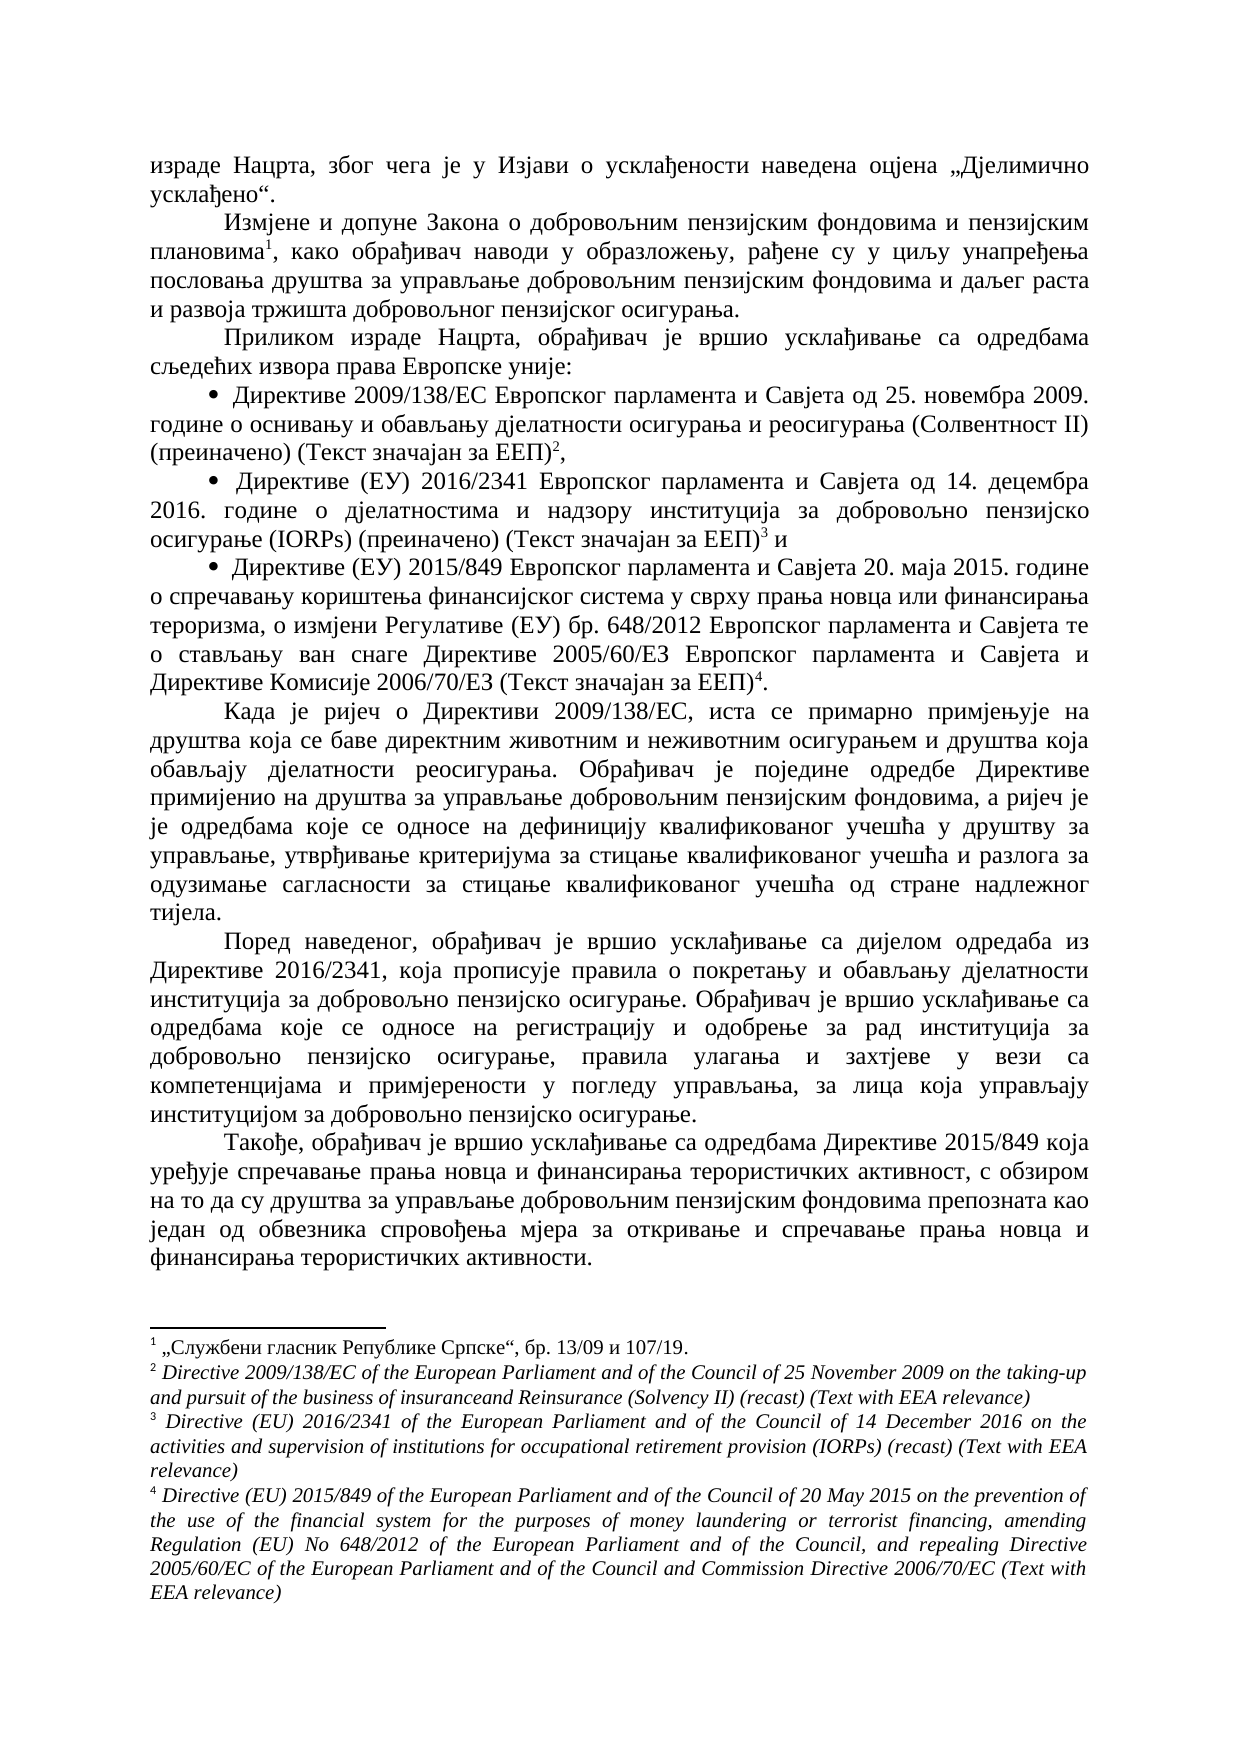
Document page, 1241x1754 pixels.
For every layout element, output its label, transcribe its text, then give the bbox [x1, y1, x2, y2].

text Такође, обрађивач је вршио усклађивање са одредбама Директиве 2015/849 која уређује спречавање прања новца и финансирања терористичких активност, с обзиром на то да су друштва за управљање добровољним пензијским фондовима препозната као један од обвезника спровођења мјера за откривање и спречавање прања новца и финансирања терористичких активности. [150, 1127, 1090, 1271]
text Измјене и допуне Закона о добровољним пензијским фондовима и пензијским плановима, како обрађивач наводи у образложењу, рађене су у циљу унапређења пословања друштва за управљање добровољним пензијским фондовима и даљег раста и развоја тржишта добровољног пензијског осигурања. [150, 207, 1090, 322]
list Директиве 2009/138/ЕС Европског парламента и Савјета од 25. новембра 2009. године о оснивању и обављању дјелатности осигурања и реосигурања (Солвентност II) (преиначено) (Текст значајан за ЕЕП), [150, 380, 1090, 466]
text Приликом израде Нацрта, обрађивач је вршио усклађивање са одредбама сљедећих извора права Европске уније: [150, 322, 1090, 380]
list Директиве (ЕУ) 2016/2341 Европског парламента и Савјета од 14. децембра 2016. године о дјелатностима и надзору институција за добровољно пензијско осигурање (IORPs) (преиначено) (Текст значајан за ЕЕП) и [150, 466, 1090, 552]
list Директиве (ЕУ) 2015/849 Европског парламента и Савјета 20. маја 2015. године о спречавању кориштења финансијског система у сврху прања новца или финансирања тероризма, о измјени Регулативе (ЕУ) бр. 648/2012 Европског парламента и Савјета те о стављању ван снаге Директиве 2005/60/ЕЗ Европског парламента и Савјета и Директиве Комисије 2006/70/ЕЗ (Текст значајан за ЕЕП). [150, 552, 1090, 696]
text Када је ријеч о Директиви 2009/138/ЕС, иста се примарно примјењује на друштва која се баве директним животним и неживотним осигурањем и друштва која обављају дјелатности реосигурања. Обрађивач је поједине одредбе Директиве примијенио на друштва за управљање добровољним пензијским фондовима, а ријеч је је одредбама које се односе на дефиницију квалификованог учешћа у друштву за управљање, утврђивање критеријума за стицање квалификованог учешћа и разлога за одузимање сагласности за стицање квалификованог учешћа од стране надлежног тијела. [150, 696, 1090, 926]
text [150, 150, 1090, 207]
text Поред наведеног, обрађивач је вршио усклађивање са дијелом одредаба из Директиве 2016/2341, која прописује правила о покретању и обављању дјелатности институција за добровољно пензијско осигурање. Обрађивач је вршио усклађивање са одредбама које се односе на регистрацију и одобрење за рад институција за добровољно пензијско осигурање, правила улагања и захтјеве у вези са компетенцијама и примјерености у погледу управљања, за лица која управљају институцијом за добровољно пензијско осигурање. [150, 926, 1090, 1127]
